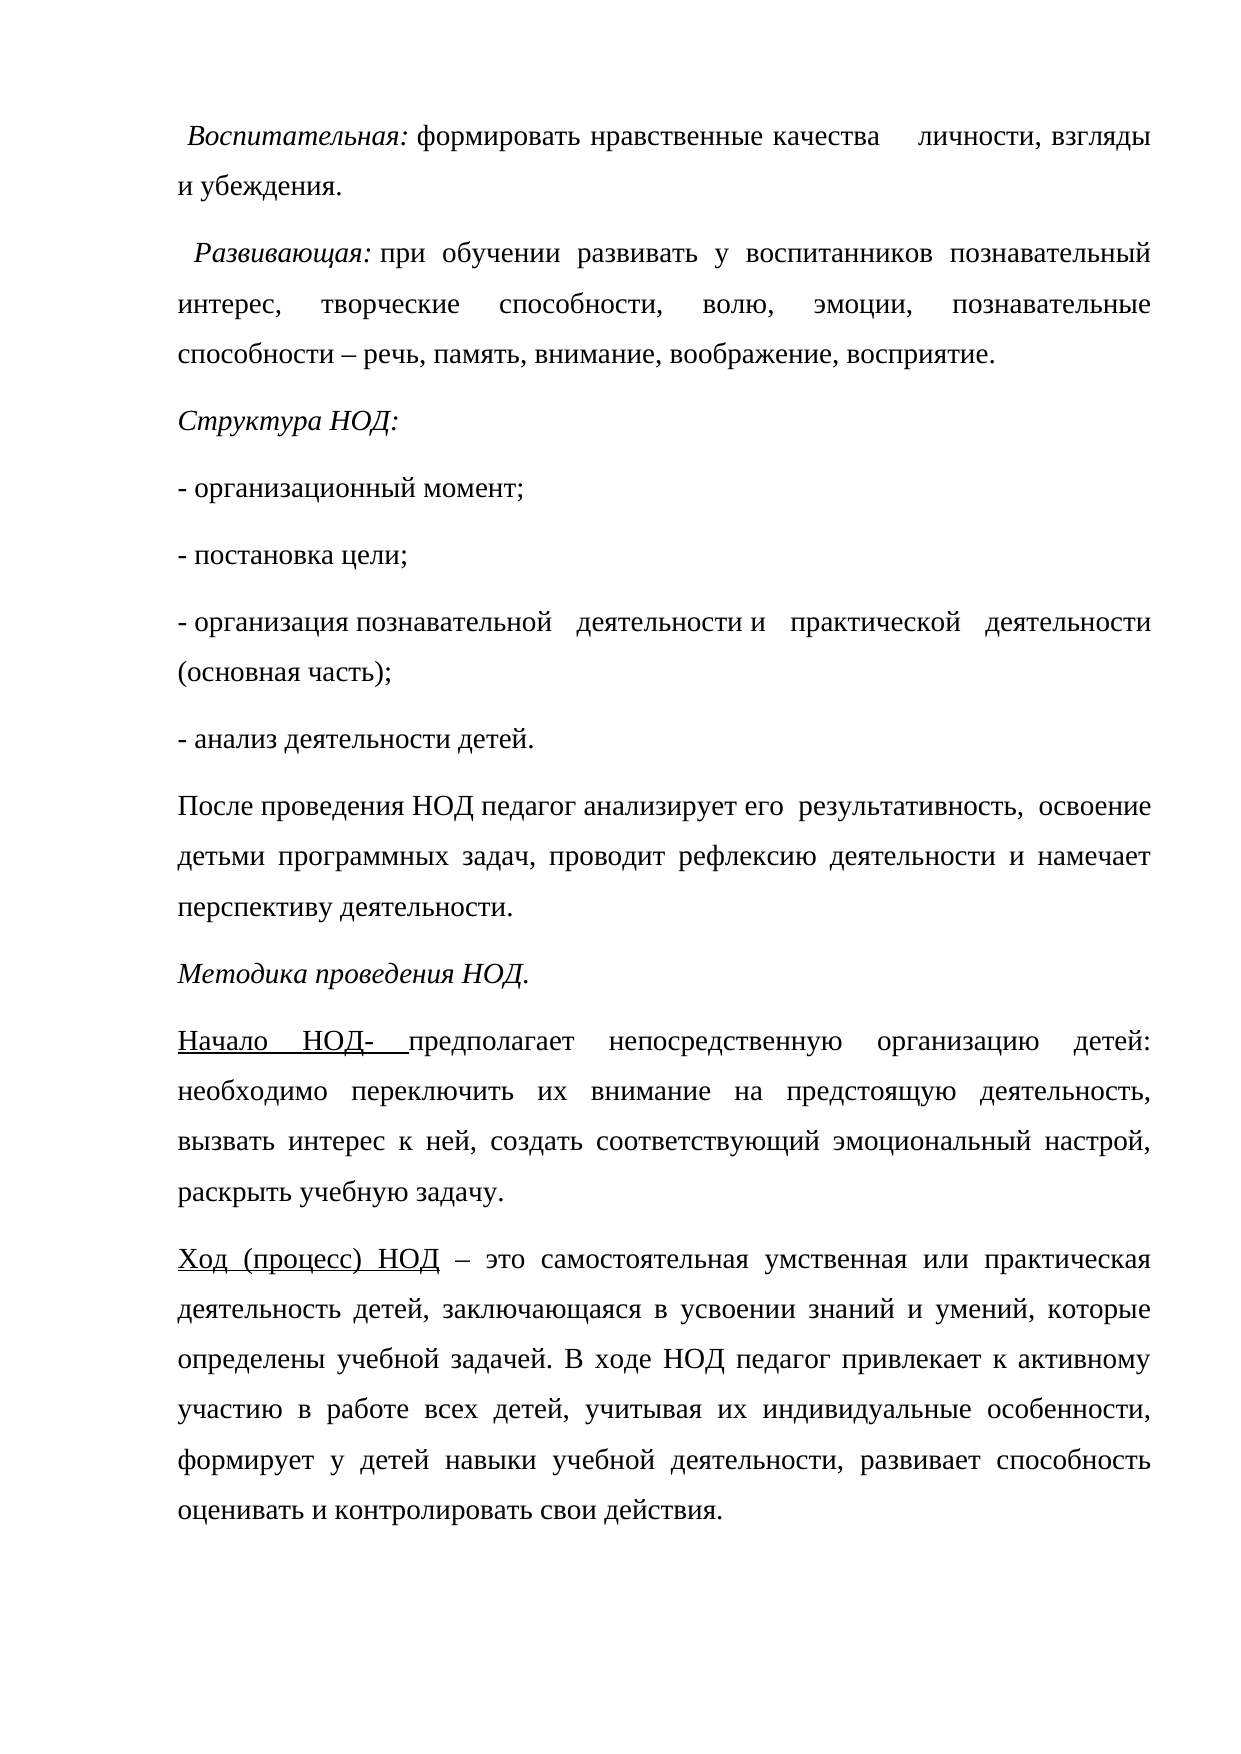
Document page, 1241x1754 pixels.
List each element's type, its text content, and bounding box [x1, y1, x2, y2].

text - постановка цели; [177, 537, 1152, 571]
text - организация познавательной деятельности и практической деятельности (основная часть); [177, 604, 1152, 688]
text Ход (процесс) НОД – это самостоятельная умственная или практическая деятельность детей, заключающаяся в усвоении знаний и умений, которые определены учебной задачей. В ходе НОД педагог привлекает к активному участию в работе всех детей, учитывая их индивидуальные особенности, формирует у детей навыки учебной деятельности, развивает способность оценивать и контролировать свои действия. [177, 1241, 1152, 1526]
text Методика проведения НОД. [177, 956, 1152, 989]
text Структура НОД: [177, 403, 1152, 437]
text Воспитательная: формировать нравственные качества личности, взгляды и убеждения. [177, 118, 1152, 202]
text После проведения НОД педагог анализирует его результативность, освоение детьми программных задач, проводит рефлексию деятельности и намечает перспективу деятельности. [177, 788, 1152, 922]
text - анализ деятельности детей. [177, 721, 1152, 755]
text Начало НОД- предполагает непосредственную организацию детей: необходимо переключить их внимание на предстоящую деятельность, вызвать интерес к ней, создать соответствующий эмоциональный настрой, раскрыть учебную задачу. [177, 1023, 1152, 1207]
text - организационный момент; [177, 470, 1152, 503]
text Развивающая: при обучении развивать у воспитанников познавательный интерес, творческие способности, волю, эмоции, познавательные способности – речь, память, внимание, воображение, восприятие. [177, 235, 1152, 369]
